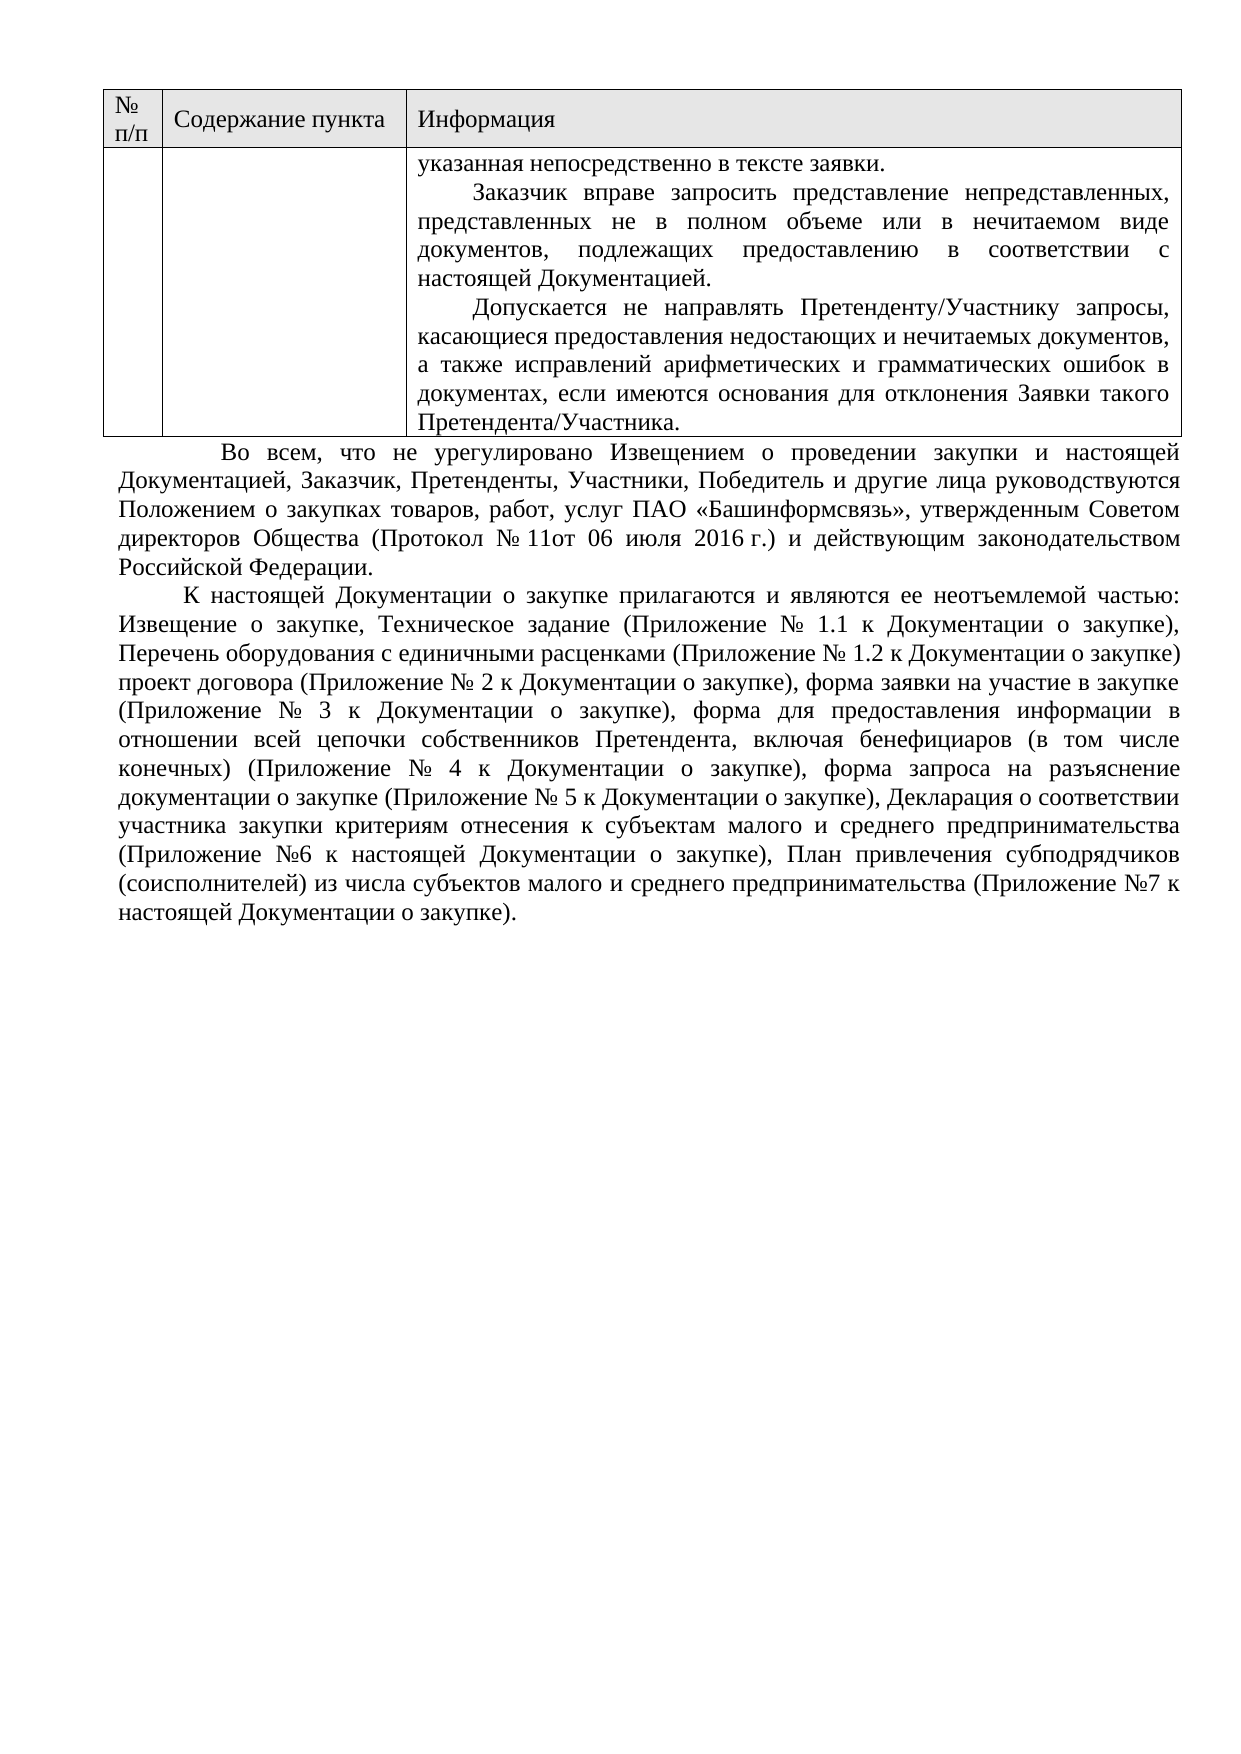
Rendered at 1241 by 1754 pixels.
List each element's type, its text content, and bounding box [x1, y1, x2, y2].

table_header Содержание пункта [163, 90, 406, 147]
table_header Информация [407, 90, 1181, 147]
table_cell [163, 148, 406, 436]
table_cell [104, 148, 162, 436]
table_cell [407, 148, 1181, 436]
text К настоящей Документации о закупке прилагаются и являются ее неотъемлемой частью: Извещение о закупке, Техническое задание (Приложение № 1.1 к Документации о закупке), Перечень оборудования с единичными расценками (Приложение № 1.2 к Документации о закупке) проект договора (Приложение № 2 к Документации о закупке), форма заявки на участие в закупке (Приложение № 3 к Документации о закупке), форма для предоставления информации в отношении всей цепочки собственников Претендента, включая бенефициаров (в том числе конечных) (Приложение № 4 к Документации о закупке), форма запроса на разъяснение документации о закупке (Приложение № 5 к Документации о закупке), Декларация о соответствии участника закупки критериям отнесения к субъектам малого и среднего предпринимательства (Приложение №6 к настоящей Документации о закупке), План привлечения субподрядчиков (соисполнителей) из числа субъектов малого и среднего предпринимательства (Приложение №7 к настоящей Документации о закупке). [118, 581, 1181, 926]
table_header № п/п [104, 90, 162, 147]
text Во всем, что не урегулировано Извещением о проведении закупки и настоящей Документацией, Заказчик, Претенденты, Участники, Победитель и другие лица руководствуются Положением о закупках товаров, работ, услуг ПАО «Башинформсвязь», утвержденным Советом директоров Общества (Протокол № 11от 06 июля 2016 г.) и действующим законодательством Российской Федерации. [118, 437, 1181, 581]
